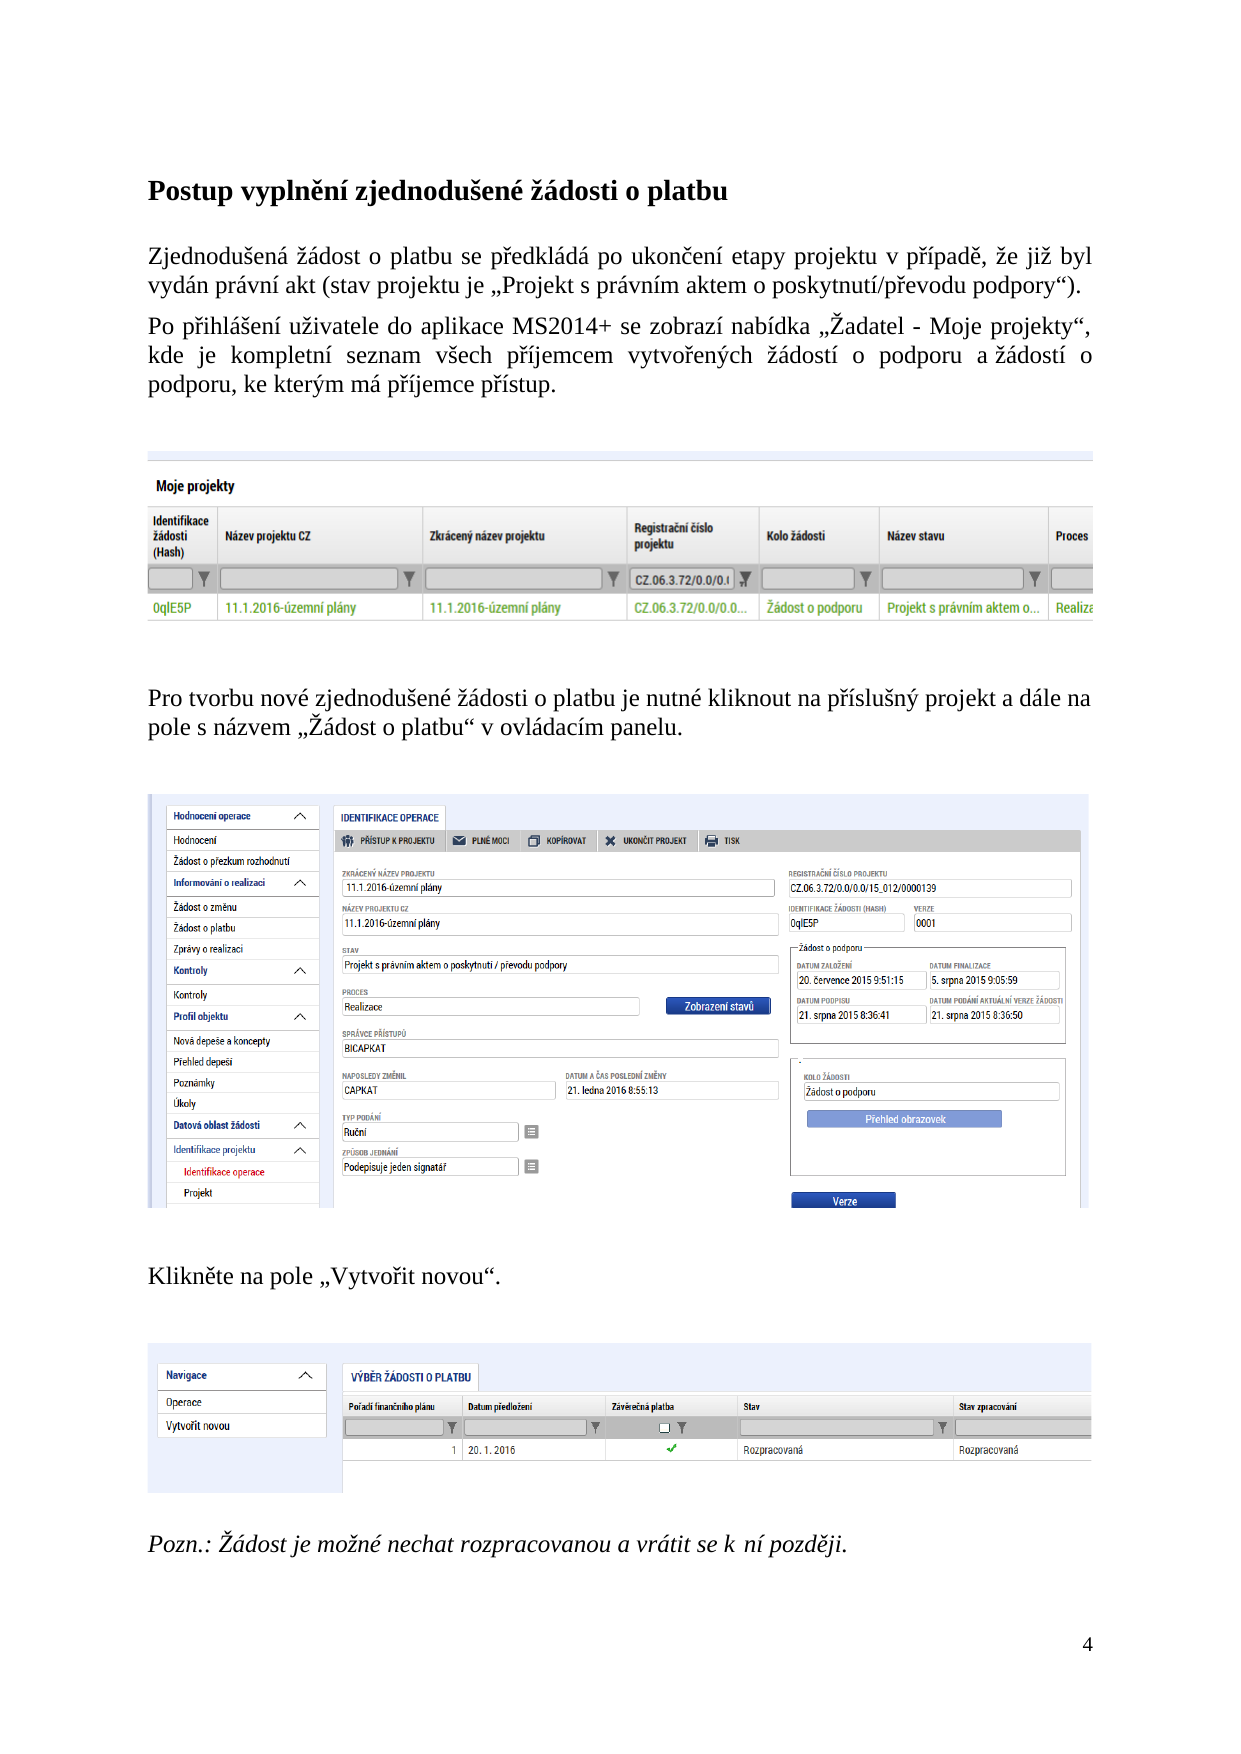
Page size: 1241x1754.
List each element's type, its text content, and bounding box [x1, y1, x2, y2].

text Po přihlášení uživatele do aplikace MS2014+ se zobrazí nabídka „Žadatel - Moje projekty“, kde je kompletní seznam všech příjemcem vytvořených žádostí o podporu a žádostí o podporu, ke kterým má příjemce přístup. [148, 311, 1092, 397]
picture [147, 1343, 1092, 1493]
text Klikněte na pole „Vytvořit novou“. [148, 1261, 1092, 1290]
text Zjednodušená žádost o platbu se předkládá po ukončení etapy projektu v případě, že již byl vydán právní akt (stav projektu je „Projekt s právním aktem o poskytnutí/převodu podpory“). [148, 241, 1092, 299]
subtitle Postup vyplnění zjednodušené žádosti o platbu [148, 173, 1092, 206]
text Pro tvorbu nové zjednodušené žádosti o platbu je nutné kliknout na příslušný projekt a dále na pole s názvem „Žádost o platbu“ v ovládacím panelu. [148, 683, 1092, 741]
picture [147, 451, 1093, 671]
picture [147, 794, 1089, 1208]
text Pozn.: Žádost je možné nechat rozpracovanou a vrátit se k ní později. [148, 1529, 1092, 1558]
